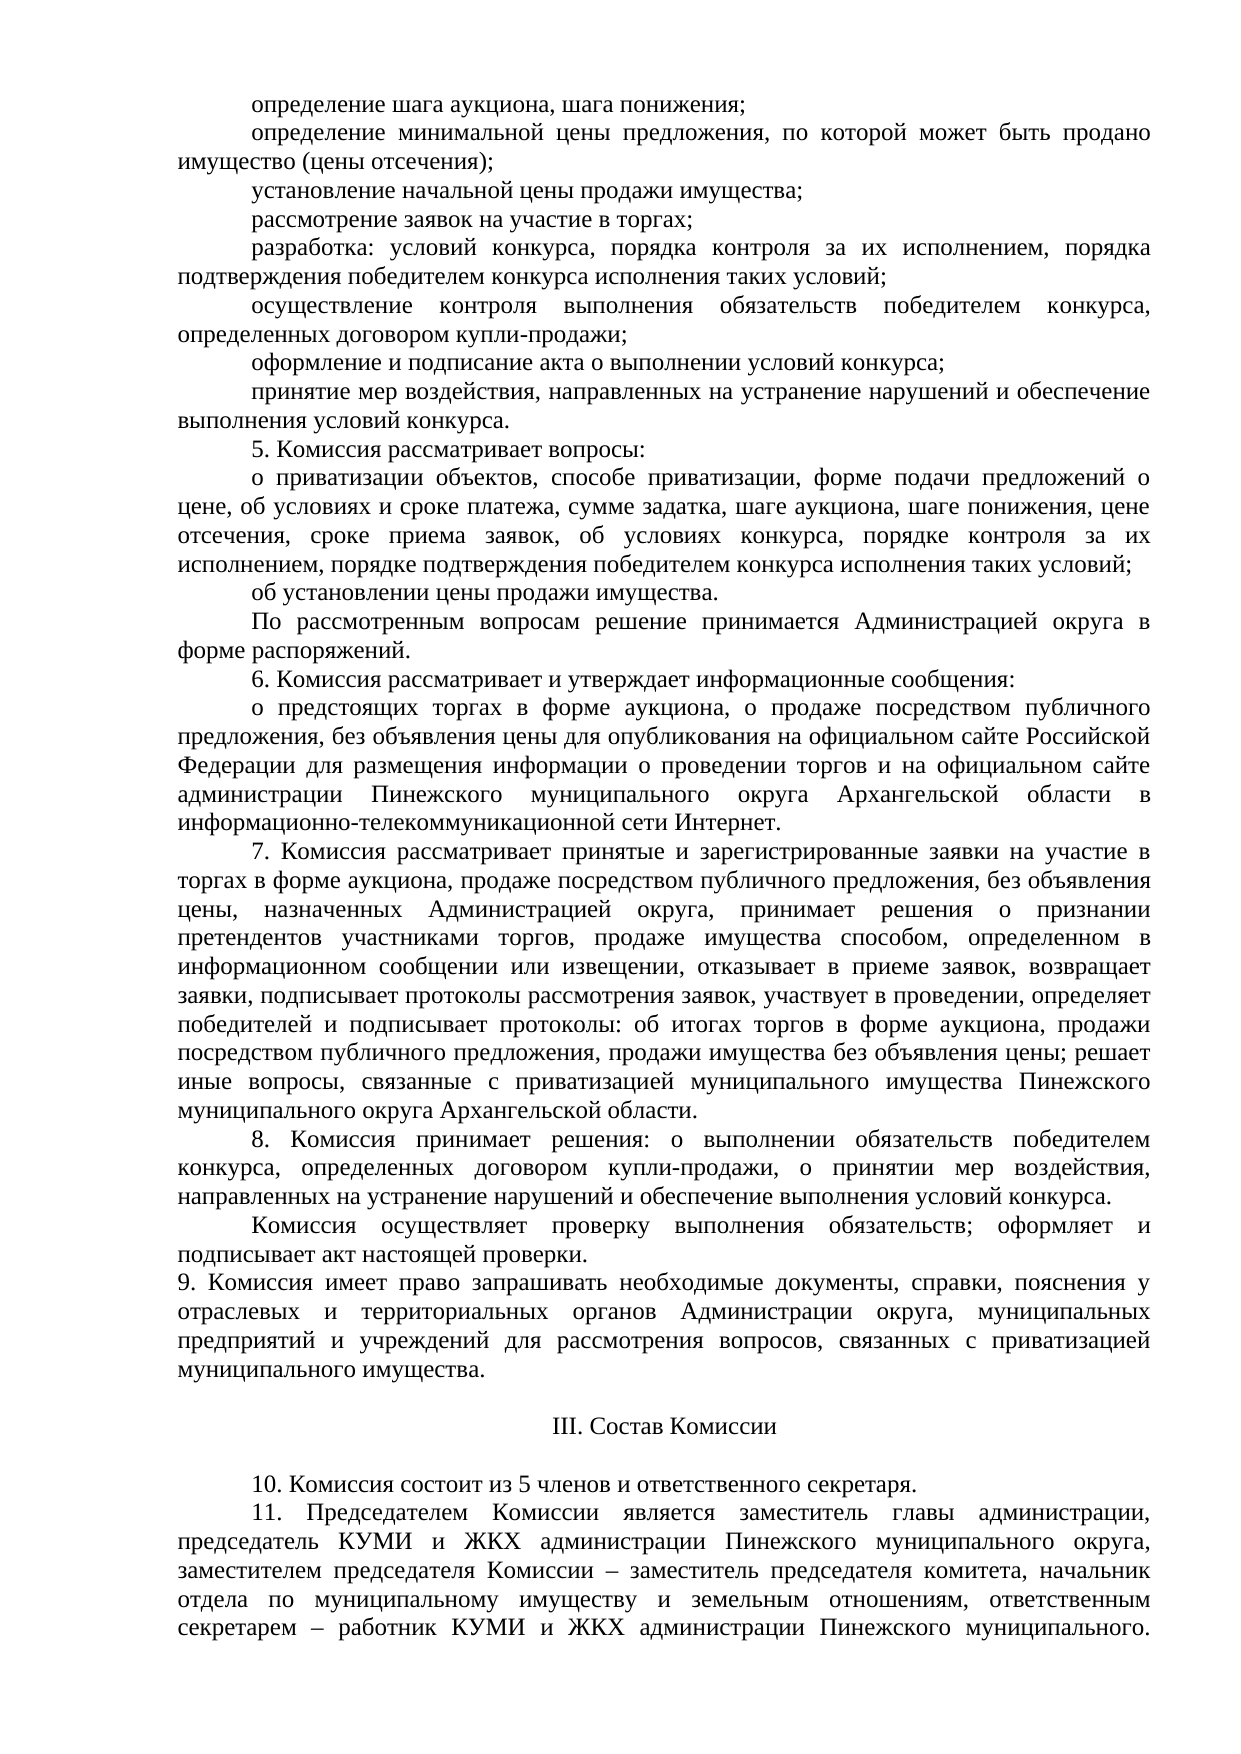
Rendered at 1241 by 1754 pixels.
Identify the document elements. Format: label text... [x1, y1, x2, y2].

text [177, 1497, 1152, 1641]
text рассмотрение заявок на участие в торгах; [177, 204, 1152, 232]
text осуществление контроля выполнения обязательств победителем конкурса, определенных договором купли-продажи; [177, 290, 1152, 347]
text Комиссия осуществляет проверку выполнения обязательств; оформляет и подписывает акт настоящей проверки. [177, 1210, 1152, 1267]
text По рассмотренным вопросам решение принимается Администрацией округа в форме распоряжений. [177, 606, 1152, 664]
text 5. Комиссия рассматривает вопросы: [177, 434, 1152, 462]
text о предстоящих торгах в форме аукциона, о продаже посредством публичного предложения, без объявления цены для опубликования на официальном сайте Российской Федерации для размещения информации о проведении торгов и на официальном сайте администрации Пинежского муниципального округа Архангельской области в информационно-телекоммуникационной сети Интернет. [177, 692, 1152, 836]
text 6. Комиссия рассматривает и утверждает информационные сообщения: [177, 664, 1152, 692]
text III. Состав Комиссии [177, 1411, 1152, 1440]
text установление начальной цены продажи имущества; [177, 175, 1152, 204]
text определение шага аукциона, шага понижения; [177, 89, 1152, 117]
text об установлении цены продажи имущества. [177, 577, 1152, 606]
text 7. Комиссия рассматривает принятые и зарегистрированные заявки на участие в торгах в форме аукциона, продаже посредством публичного предложения, без объявления цены, назначенных Администрацией округа, принимает решения о признании претендентов участниками торгов, продаже имущества способом, определенном в информационном сообщении или извещении, отказывает в приеме заявок, возвращает заявки, подписывает протоколы рассмотрения заявок, участвует в проведении, определяет победителей и подписывает протоколы: об итогах торгов в форме аукциона, продажи посредством публичного предложения, продажи имущества без объявления цены; решает иные вопросы, связанные с приватизацией муниципального имущества Пинежского муниципального округа Архангельской области. [177, 836, 1152, 1124]
text принятие мер воздействия, направленных на устранение нарушений и обеспечение выполнения условий конкурса. [177, 376, 1152, 434]
text о приватизации объектов, способе приватизации, форме подачи предложений о цене, об условиях и сроке платежа, сумме задатка, шаге аукциона, шаге понижения, цене отсечения, сроке приема заявок, об условиях конкурса, порядке контроля за их исполнением, порядке подтверждения победителем конкурса исполнения таких условий; [177, 462, 1152, 577]
text 9. Комиссия имеет право запрашивать необходимые документы, справки, пояснения у отраслевых и территориальных органов Администрации округа, муниципальных предприятий и учреждений для рассмотрения вопросов, связанных с приватизацией муниципального имущества. [177, 1267, 1152, 1382]
text определение минимальной цены предложения, по которой может быть продано имущество (цены отсечения); [177, 117, 1152, 175]
text 8. Комиссия принимает решения: о выполнении обязательств победителем конкурса, определенных договором купли-продажи, о принятии мер воздействия, направленных на устранение нарушений и обеспечение выполнения условий конкурса. [177, 1124, 1152, 1210]
text 10. Комиссия состоит из 5 членов и ответственного секретаря. [177, 1469, 1152, 1497]
text разработка: условий конкурса, порядка контроля за их исполнением, порядка подтверждения победителем конкурса исполнения таких условий; [177, 232, 1152, 290]
text оформление и подписание акта о выполнении условий конкурса; [177, 347, 1152, 376]
